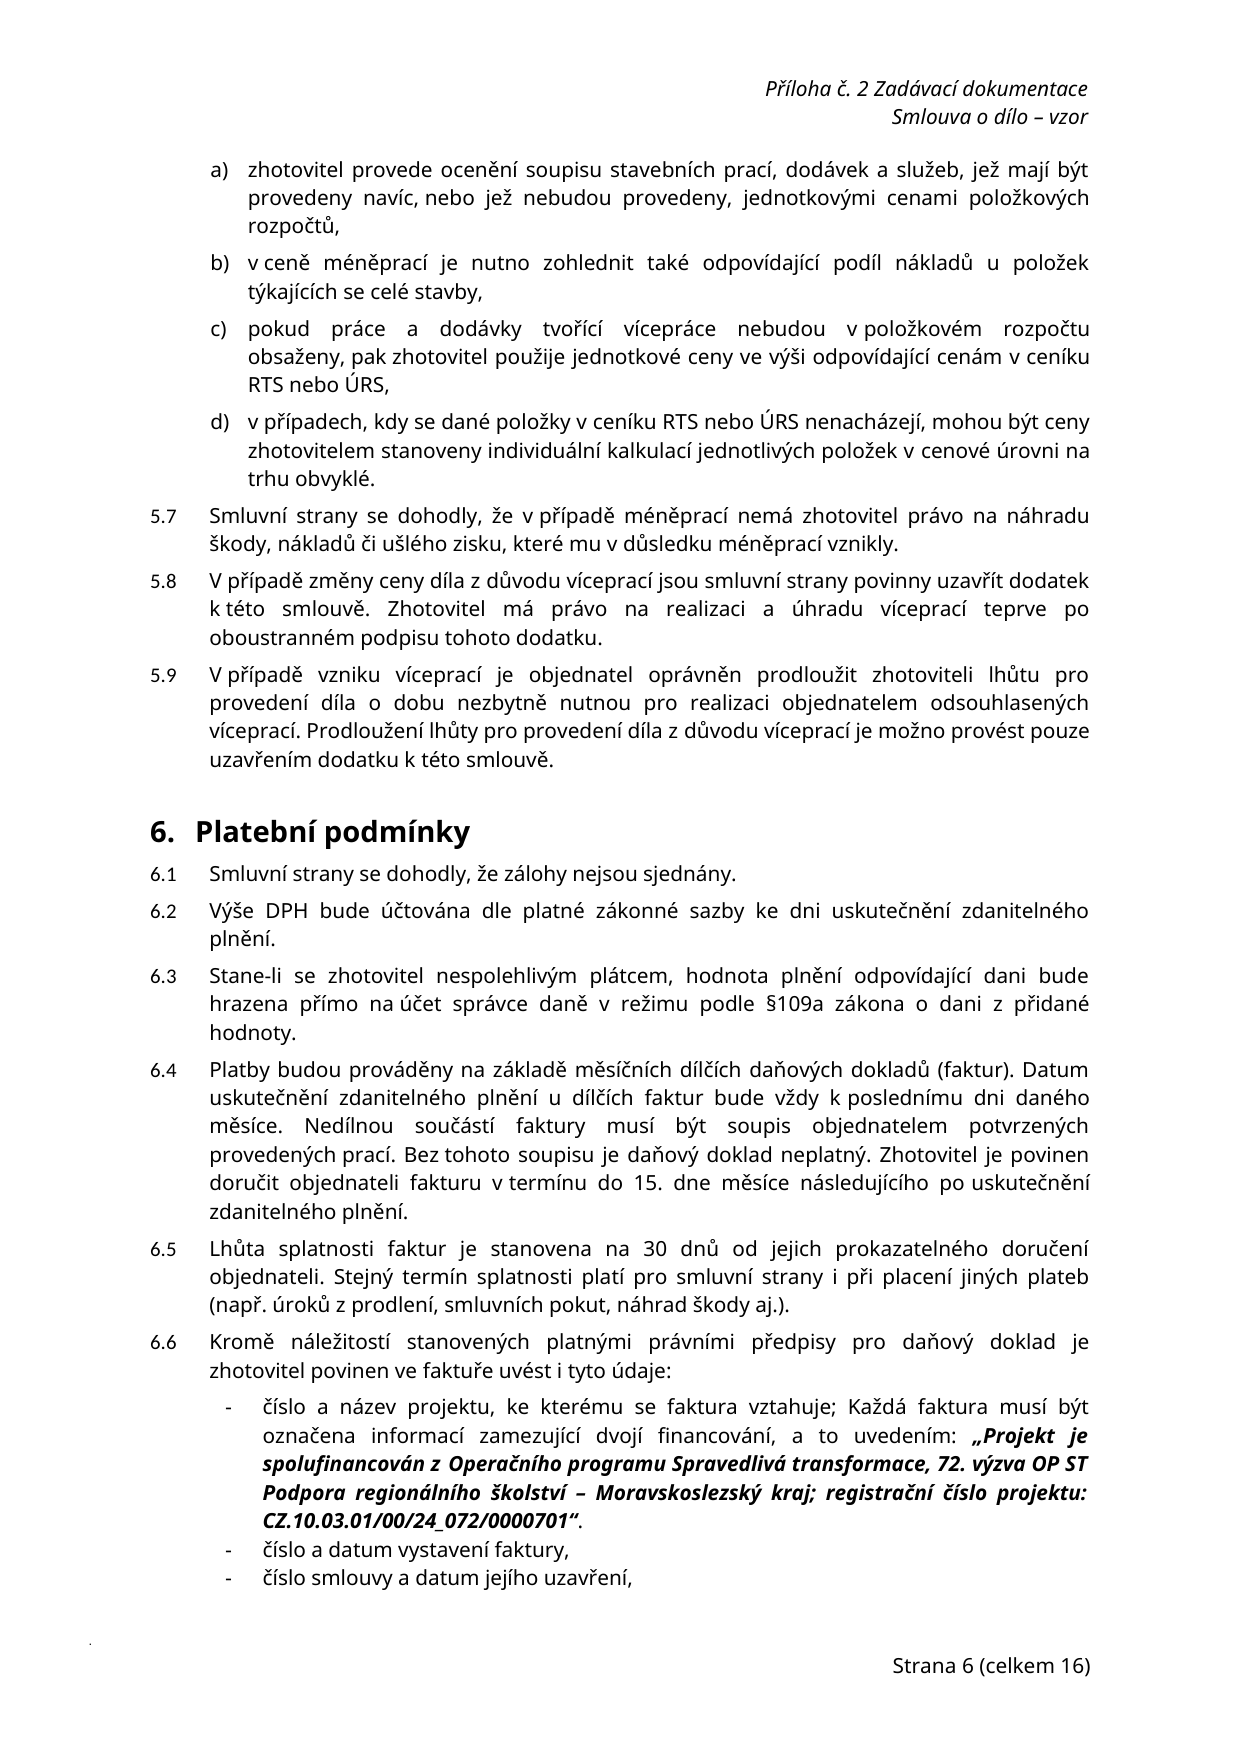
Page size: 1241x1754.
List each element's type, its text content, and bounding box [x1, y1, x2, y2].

subtitle Stane-li se zhotovitel nespolehlivým plátcem, hodnota plnění odpovídající dani bude hrazena přímo na účet správce daně v režimu podle §109a zákona o dani z přidané hodnoty. [150, 961, 1090, 1046]
list zhotovitel provede ocenění soupisu stavebních prací, dodávek a služeb, jež mají být provedeny navíc, nebo jež nebudou provedeny, jednotkovými cenami položkových rozpočtů, [210, 155, 1090, 240]
subtitle Smluvní strany se dohodly, že v případě méněprací nemá zhotovitel právo na náhradu škody, nákladů či ušlého zisku, které mu v důsledku méněprací vznikly. [150, 501, 1090, 558]
subtitle Výše DPH bude účtována dle platné zákonné sazby ke dni uskutečnění zdanitelného plnění. [150, 896, 1090, 953]
subtitle V případě vzniku víceprací je objednatel oprávněn prodloužit zhotoviteli lhůtu pro provedení díla o dobu nezbytně nutnou pro realizaci objednatelem odsouhlasených víceprací. Prodloužení lhůty pro provedení díla z důvodu víceprací je možno provést pouze uzavřením dodatku k této smlouvě. [150, 660, 1090, 773]
subtitle Platby budou prováděny na základě měsíčních dílčích daňových dokladů (faktur). Datum uskutečnění zdanitelného plnění u dílčích faktur bude vždy k poslednímu dni daného měsíce. Nedílnou součástí faktury musí být soupis objednatelem potvrzených provedených prací. Bez tohoto soupisu je daňový doklad neplatný. Zhotovitel je povinen doručit objednateli fakturu v termínu do 15. dne měsíce následujícího po uskutečnění zdanitelného plnění. [150, 1055, 1090, 1225]
subtitle Platební podmínky [150, 811, 1090, 851]
list číslo a název projektu, ke kterému se faktura vztahuje; Každá faktura musí být označena informací zamezující dvojí financování, a to uvedením: „Projekt je spolufinancován z Operačního programu Spravedlivá transformace, 72. výzva OP ST Podpora regionálního školství – Moravskoslezský kraj; registrační číslo projektu: CZ.10.03.01/00/24_072/0000701“. [225, 1392, 1090, 1535]
subtitle Lhůta splatnosti faktur je stanovena na 30 dnů od jejich prokazatelného doručení objednateli. Stejný termín splatnosti platí pro smluvní strany i při placení jiných plateb (např. úroků z prodlení, smluvních pokut, náhrad škody aj.). [150, 1234, 1090, 1319]
subtitle Smluvní strany se dohodly, že zálohy nejsou sjednány. [150, 859, 1090, 887]
list v případech, kdy se dané položky v ceníku RTS nebo ÚRS nenacházejí, mohou být ceny zhotovitelem stanoveny individuální kalkulací jednotlivých položek v cenové úrovni na trhu obvyklé. [210, 407, 1090, 493]
list v ceně méněprací je nutno zohlednit také odpovídající podíl nákladů u položek týkajících se celé stavby, [210, 248, 1090, 305]
list číslo a datum vystavení faktury, [225, 1535, 1090, 1563]
subtitle Kromě náležitostí stanovených platnými právními předpisy pro daňový doklad je zhotovitel povinen ve faktuře uvést i tyto údaje: [150, 1327, 1090, 1384]
list číslo smlouvy a datum jejího uzavření, [225, 1563, 1090, 1592]
subtitle V případě změny ceny díla z důvodu víceprací jsou smluvní strany povinny uzavřít dodatek k této smlouvě. Zhotovitel má právo na realizaci a úhradu víceprací teprve po oboustranném podpisu tohoto dodatku. [150, 566, 1090, 651]
list pokud práce a dodávky tvořící vícepráce nebudou v položkovém rozpočtu obsaženy, pak zhotovitel použije jednotkové ceny ve výši odpovídající cenám v ceníku RTS nebo ÚRS, [210, 314, 1090, 399]
